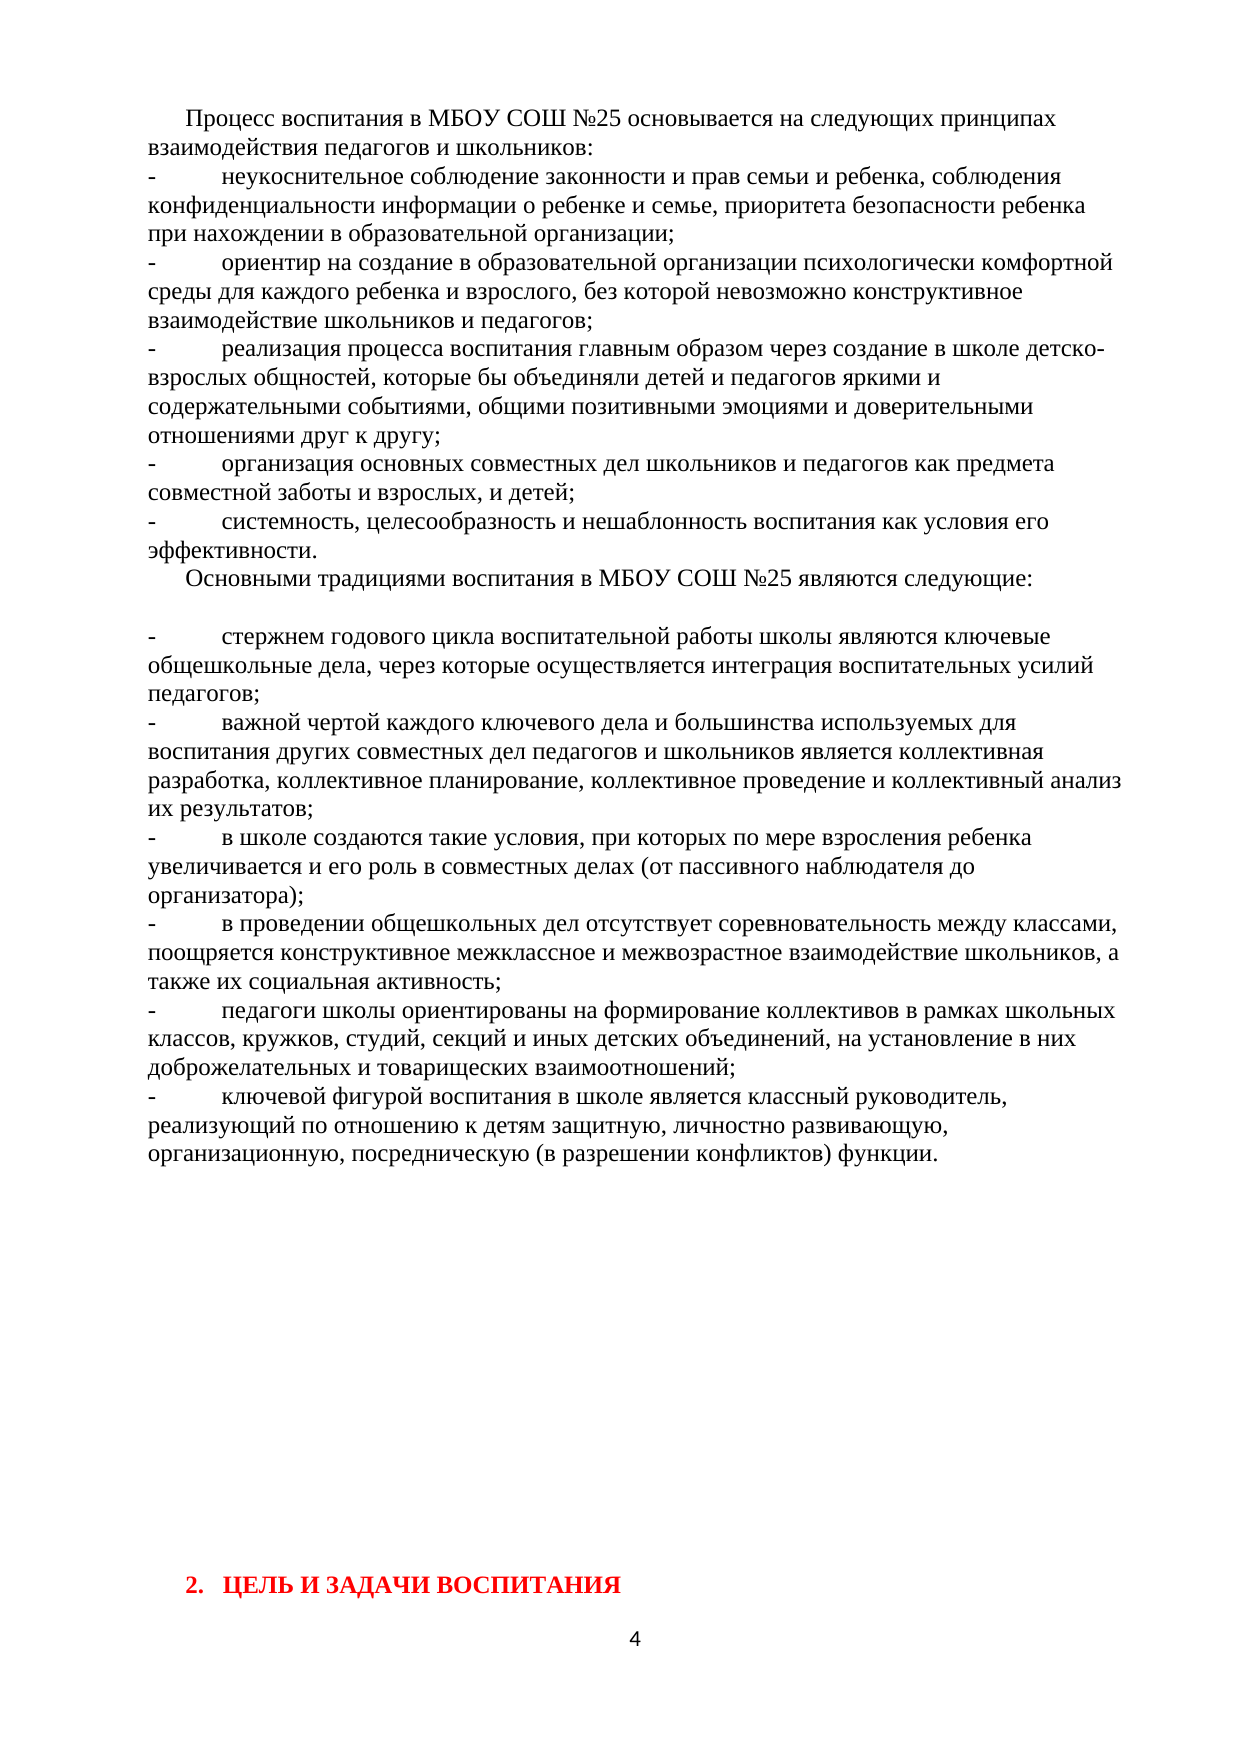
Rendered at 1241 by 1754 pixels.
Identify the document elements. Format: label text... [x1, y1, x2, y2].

text Процесс воспитания в МБОУ СОШ №25 основывается на следующих принципах взаимодействия педагогов и школьников: [148, 103, 1122, 161]
list ЦЕЛЬ И ЗАДАЧИ ВОСПИТАНИЯ [185, 1570, 1122, 1598]
text - в проведении общешкольных дел отсутствует соревновательность между классами, поощряется конструктивное межклассное и межвозрастное взаимодействие школьников, а также их социальная активность; [148, 908, 1122, 995]
text - в школе создаются такие условия, при которых по мере взросления ребенка увеличивается и его роль в совместных делах (от пассивного наблюдателя до организатора); [148, 822, 1122, 908]
text - реализация процесса воспитания главным образом через создание в школе детско-взрослых общностей, которые бы объединяли детей и педагогов яркими и содержательными событиями, общими позитивными эмоциями и доверительными отношениями друг к другу; [148, 333, 1122, 448]
text - педагоги школы ориентированы на формирование коллективов в рамках школьных классов, кружков, студий, секций и иных детских объединений, на установление в них доброжелательных и товарищеских взаимоотношений; [148, 995, 1122, 1081]
text - ориентир на создание в образовательной организации психологически комфортной среды для каждого ребенка и взрослого, без которой невозможно конструктивное взаимодействие школьников и педагогов; [148, 247, 1122, 333]
text Основными традициями воспитания в МБОУ СОШ №25 являются следующие: [148, 563, 1122, 592]
text - ключевой фигурой воспитания в школе является классный руководитель, реализующий по отношению к детям защитную, личностно развивающую, организационную, посредническую (в разрешении конфликтов) функции. [148, 1081, 1122, 1167]
text - системность, целесообразность и нешаблонность воспитания как условия его эффективности. [148, 506, 1122, 563]
text - важной чертой каждого ключевого дела и большинства используемых для воспитания других совместных дел педагогов и школьников является коллективная разработка, коллективное планирование, коллективное проведение и коллективный анализ их результатов; [148, 707, 1122, 822]
text - неукоснительное соблюдение законности и прав семьи и ребенка, соблюдения конфиденциальности информации о ребенке и семье, приоритета безопасности ребенка при нахождении в образовательной организации; [148, 161, 1122, 247]
text - организация основных совместных дел школьников и педагогов как предмета совместной заботы и взрослых, и детей; [148, 448, 1122, 506]
text - стержнем годового цикла воспитательной работы школы являются ключевые общешкольные дела, через которые осуществляется интеграция воспитательных усилий педагогов; [148, 621, 1122, 707]
